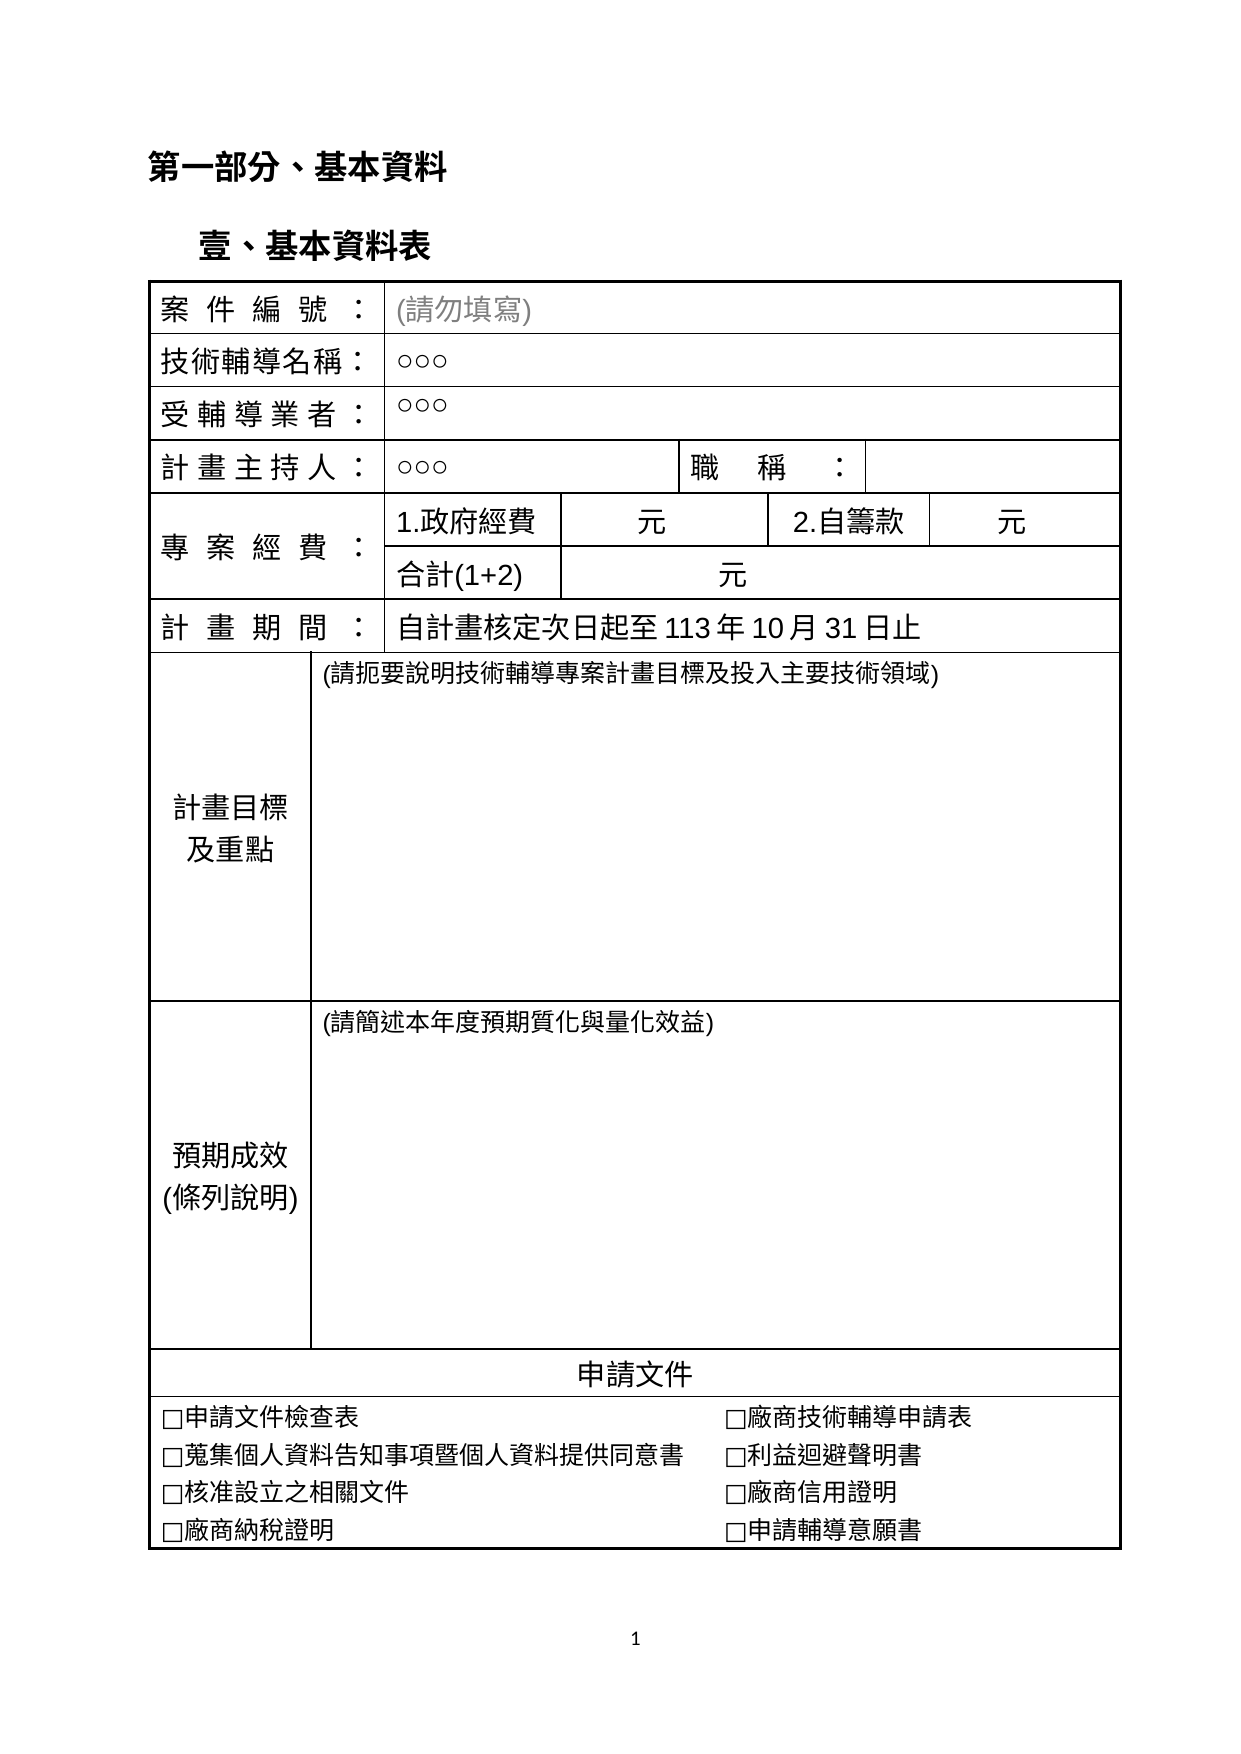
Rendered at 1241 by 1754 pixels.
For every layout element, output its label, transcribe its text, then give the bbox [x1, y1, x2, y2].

table_cell (請簡述本年度預期質化與量化效益) [312, 1002, 1119, 1348]
table_cell ○○○ [385, 441, 678, 492]
table_cell 計畫主持人： [151, 441, 384, 492]
table_cell 2.自籌款 [769, 494, 929, 545]
table_cell 元 [562, 494, 767, 545]
table_cell 計畫目標及重點 [151, 653, 310, 1000]
table_cell 元 [930, 494, 1119, 545]
table_header 案件編號： [151, 283, 384, 333]
table_cell [866, 441, 1119, 492]
table_cell (請扼要說明技術輔導專案計畫目標及投入主要技術領域) [312, 653, 1119, 1000]
subtitle 壹、基本資料表 [148, 219, 1122, 268]
table_cell 計畫期間： [151, 600, 384, 651]
table_cell 技術輔導名稱： [151, 334, 384, 386]
table_cell 受輔導業者： [151, 387, 384, 439]
table_cell 預期成效 (條列說明) [151, 1002, 310, 1348]
table_cell ○○○ [385, 387, 1119, 439]
table_cell 元 [562, 547, 1119, 598]
table_cell ○○○ [385, 334, 1119, 386]
table_cell 合計(1+2) [385, 547, 560, 598]
subtitle 第一部分、基本資料 [148, 140, 1122, 189]
table_cell 自計畫核定次日起至113年10月31日止 [385, 600, 1119, 651]
table_cell 職稱： [680, 441, 865, 492]
table_cell 申請文件 [151, 1350, 1119, 1396]
table_header (請勿填寫) [385, 283, 1119, 333]
table_cell 1.政府經費 [385, 494, 560, 545]
table_cell □申請文件檢查表 □廠商技術輔導申請表 □蒐集個人資料告知事項暨個人資料提供同意書 □利益迴避聲明書 □核准設立之相關文件 □廠商信用證明 □廠商納稅證明 □申請輔導意願書 [151, 1397, 1119, 1547]
table_cell 專案經費： [151, 494, 384, 598]
